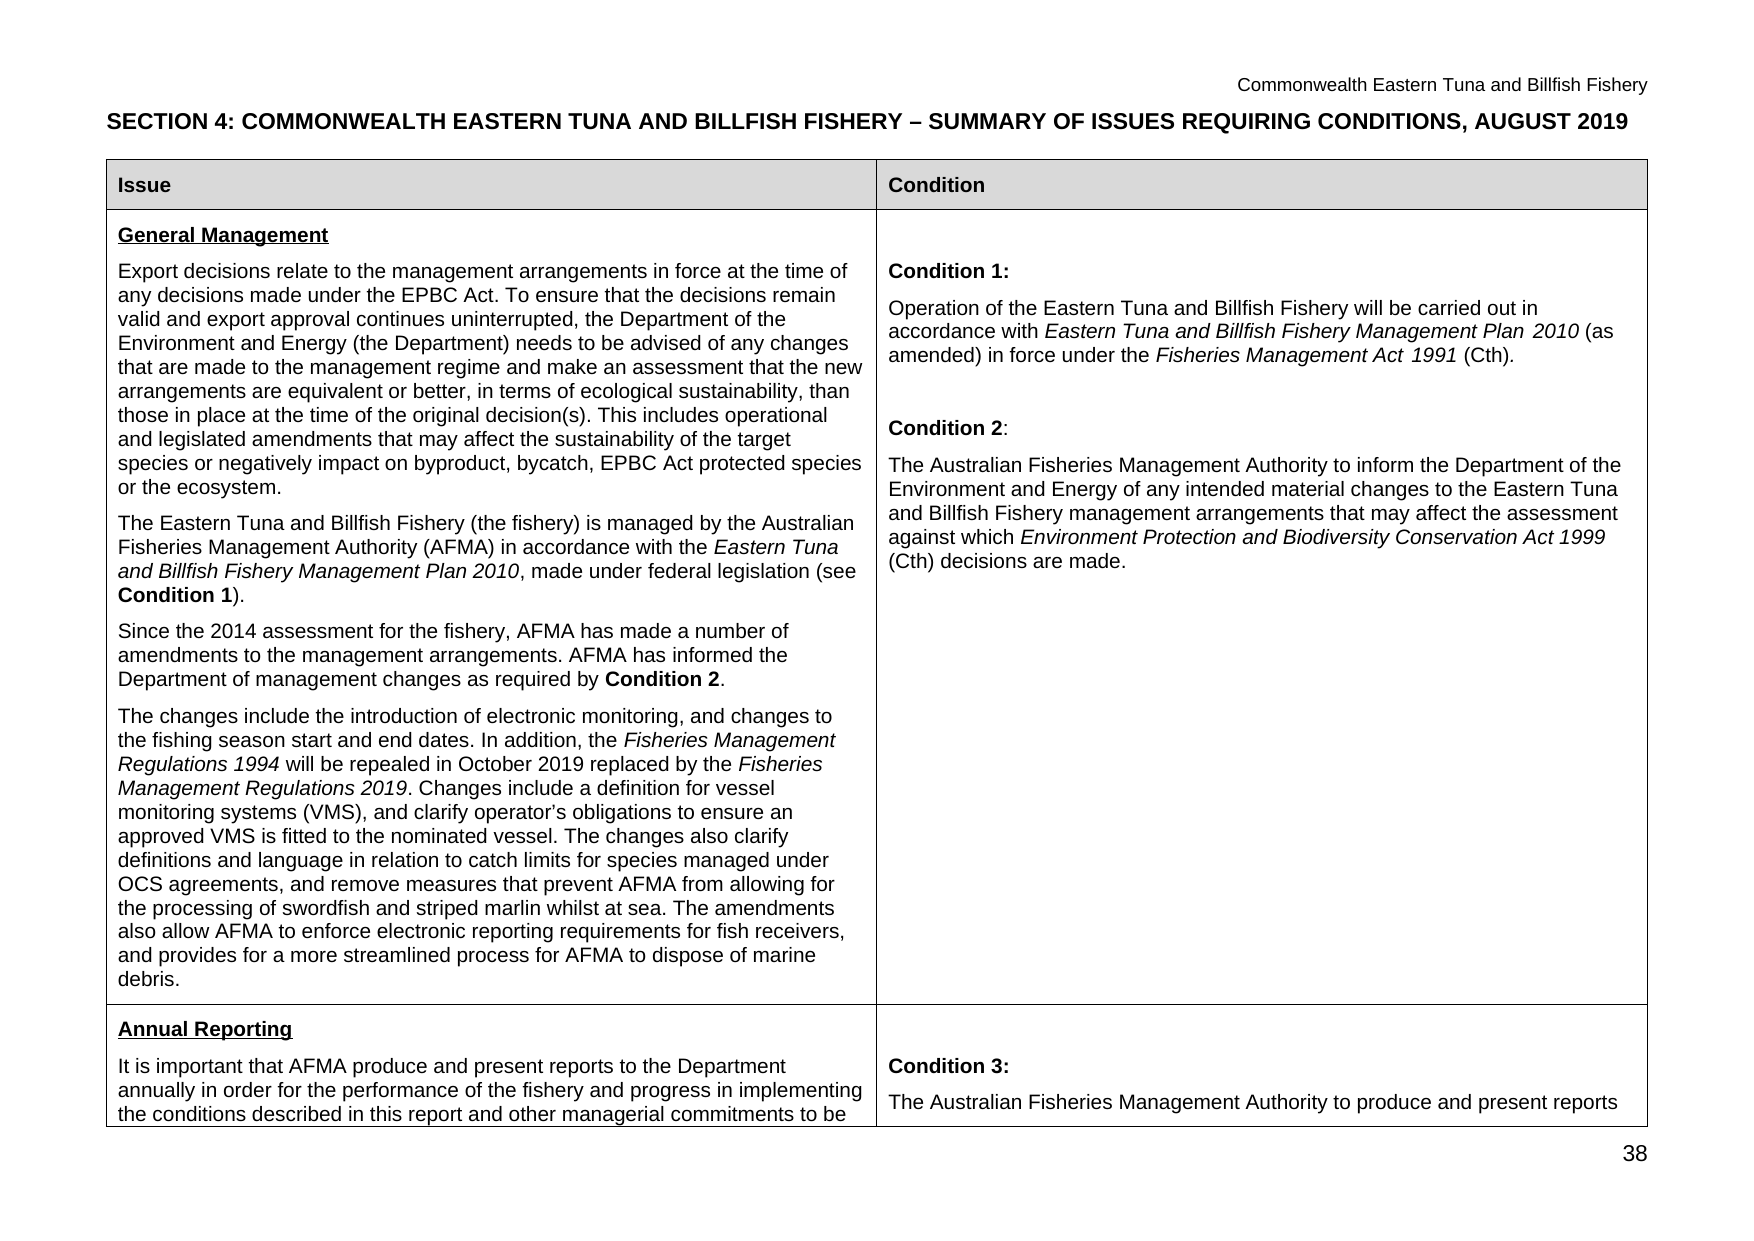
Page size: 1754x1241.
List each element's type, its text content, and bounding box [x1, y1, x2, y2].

table_cell Condition 1: Operation of the Eastern Tuna and Billfish Fishery will be carried out in accordance with Eastern Tuna and Billfish Fishery Management Plan 2010 (as amended) in force under the Fisheries Management Act 1991 (Cth). Condition 2: The Australian Fisheries Management Authority to inform the Department of the Environment and Energy of any intended material changes to the Eastern Tuna and Billfish Fishery management arrangements that may affect the assessment against which Environment Protection and Biodiversity Conservation Act 1999 (Cth) decisions are made. [877, 210, 1647, 1004]
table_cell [877, 1005, 1647, 1126]
table_header Issue [107, 160, 876, 209]
table_cell General Management Export decisions relate to the management arrangements in force at the time of any decisions made under the EPBC Act. To ensure that the decisions remain valid and export approval continues uninterrupted, the Department of the Environment and Energy (the Department) needs to be advised of any changes that are made to the management regime and make an assessment that the new arrangements are equivalent or better, in terms of ecological sustainability, than those in place at the time of the original decision(s). This includes operational and legislated amendments that may affect the sustainability of the target species or negatively impact on byproduct, bycatch, EPBC Act protected species or the ecosystem. The Eastern Tuna and Billfish Fishery (the fishery) is managed by the Australian Fisheries Management Authority (AFMA) in accordance with the Eastern Tuna and Billfish Fishery Management Plan 2010, made under federal legislation (see Condition 1). Since the 2014 assessment for the fishery, AFMA has made a number of amendments to the management arrangements. AFMA has informed the Department of management changes as required by Condition 2. The changes include the introduction of electronic monitoring, and changes to the fishing season start and end dates. In addition, the Fisheries Management Regulations 1994 will be repealed in October 2019 replaced by the Fisheries Management Regulations 2019. Changes include a definition for vessel monitoring systems (VMS), and clarify operator’s obligations to ensure an approved VMS is fitted to the nominated vessel. The changes also clarify definitions and language in relation to catch limits for species managed under OCS agreements, and remove measures that prevent AFMA from allowing for the processing of swordfish and striped marlin whilst at sea. The amendments also allow AFMA to enforce electronic reporting requirements for fish receivers, and provides for a more streamlined process for AFMA to dispose of marine debris. [107, 210, 876, 1004]
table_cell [107, 1005, 876, 1126]
subtitle Section 4: Commonwealth Eastern Tuna and Billfish Fishery – Summary of issues requiring conditions, August 2019 [106, 108, 1648, 134]
table_header Condition [877, 160, 1647, 209]
